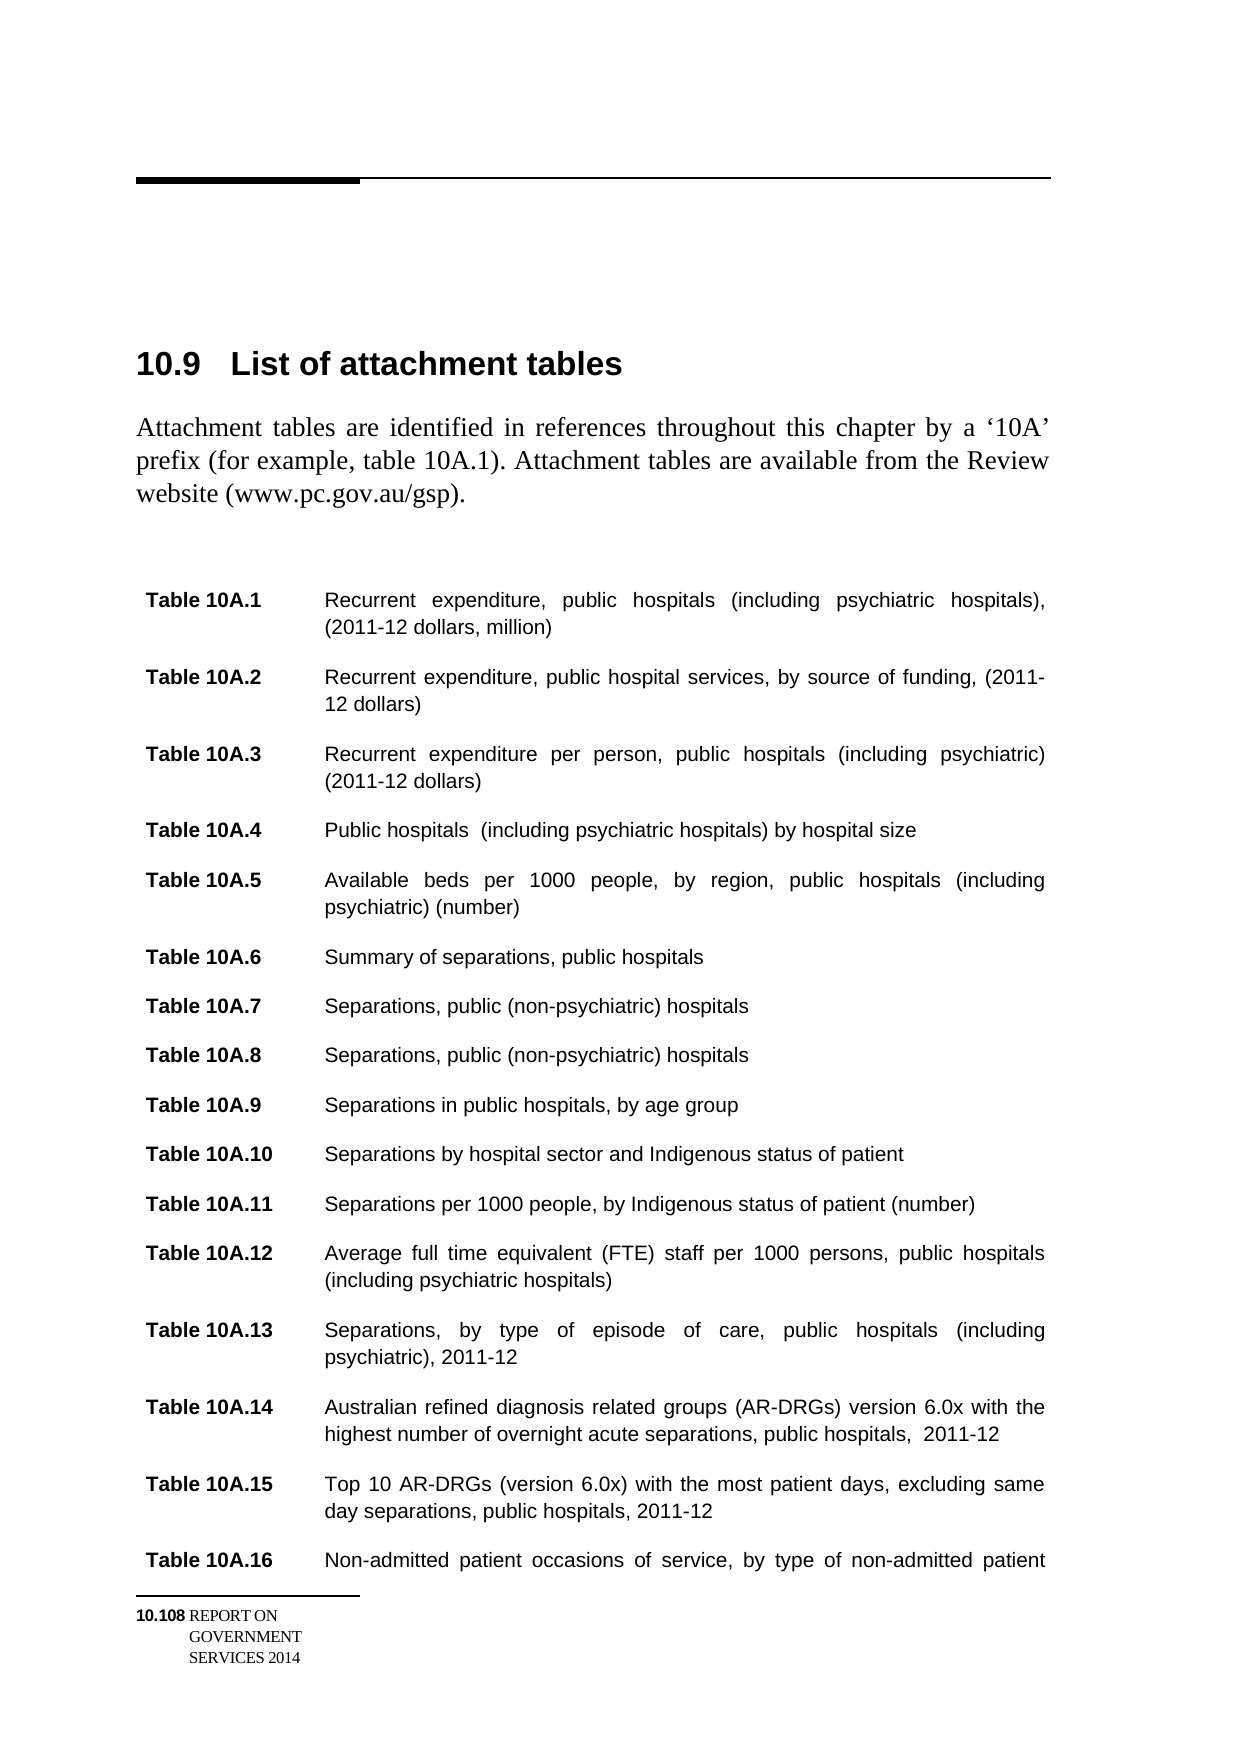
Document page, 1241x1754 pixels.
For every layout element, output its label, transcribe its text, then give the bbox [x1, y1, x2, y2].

table_cell Table 10A.13 [134, 1318, 313, 1394]
text Attachment tables are identified in references throughout this chapter by a ‘10A’ prefix (for example, table 10A.1). Attachment tables are available from the Review website (www.pc.gov.au/gsp). [136, 408, 1051, 508]
table_cell Non-admitted patient occasions of service, by type of non-admitted patient care, public hospitals, 2011-12 [313, 1548, 1057, 1595]
table_header Table 10A.1 [134, 588, 313, 664]
table_cell Table 10A.9 [134, 1093, 313, 1142]
table_cell Table 10A.5 [134, 868, 313, 944]
table_cell Table 10A.10 [134, 1142, 313, 1191]
table_cell Australian refined diagnosis related groups (AR-DRGs) version 6.0x with the highest number of overnight acute separations, public hospitals, 2011-12 [313, 1395, 1057, 1471]
table_cell Table 10A.2 [134, 665, 313, 741]
table_cell Table 10A.11 [134, 1191, 313, 1241]
table_header Recurrent expenditure, public hospitals (including psychiatric hospitals), (2011-12 dollars, million) [313, 588, 1057, 664]
table_cell Table 10A.3 [134, 741, 313, 818]
table_cell Table 10A.15 [134, 1471, 313, 1548]
table_cell Available beds per 1000 people, by region, public hospitals (including psychiatric) (number) [313, 868, 1057, 944]
table_cell Public hospitals (including psychiatric hospitals) by hospital size [313, 818, 1057, 868]
subtitle 10.9 List of attachment tables [136, 342, 1051, 383]
table_cell Top 10 AR-DRGs (version 6.0x) with the most patient days, excluding same day separations, public hospitals, 2011-12 [313, 1471, 1057, 1548]
table_cell Table 10A.4 [134, 818, 313, 868]
table_cell Recurrent expenditure, public hospital services, by source of funding, (2011-12 dollars) [313, 665, 1057, 741]
table_cell Table 10A.7 [134, 994, 313, 1043]
table_cell Table 10A.16 [134, 1548, 313, 1595]
table_cell Separations in public hospitals, by age group [313, 1093, 1057, 1142]
table_cell Table 10A.6 [134, 945, 313, 994]
table_cell Separations, public (non-psychiatric) hospitals [313, 1043, 1057, 1093]
table_cell Separations, public (non-psychiatric) hospitals [313, 994, 1057, 1043]
table_cell Table 10A.8 [134, 1043, 313, 1093]
table_cell Average full time equivalent (FTE) staff per 1000 persons, public hospitals (including psychiatric hospitals) [313, 1241, 1057, 1318]
table_cell Separations per 1000 people, by Indigenous status of patient (number) [313, 1191, 1057, 1241]
table_cell Summary of separations, public hospitals [313, 945, 1057, 994]
table_cell Table 10A.12 [134, 1241, 313, 1318]
table_cell Recurrent expenditure per person, public hospitals (including psychiatric) (2011-12 dollars) [313, 741, 1057, 818]
table_cell Separations by hospital sector and Indigenous status of patient [313, 1142, 1057, 1191]
table_cell Table 10A.14 [134, 1395, 313, 1471]
table_cell Separations, by type of episode of care, public hospitals (including psychiatric), 2011-12 [313, 1318, 1057, 1394]
